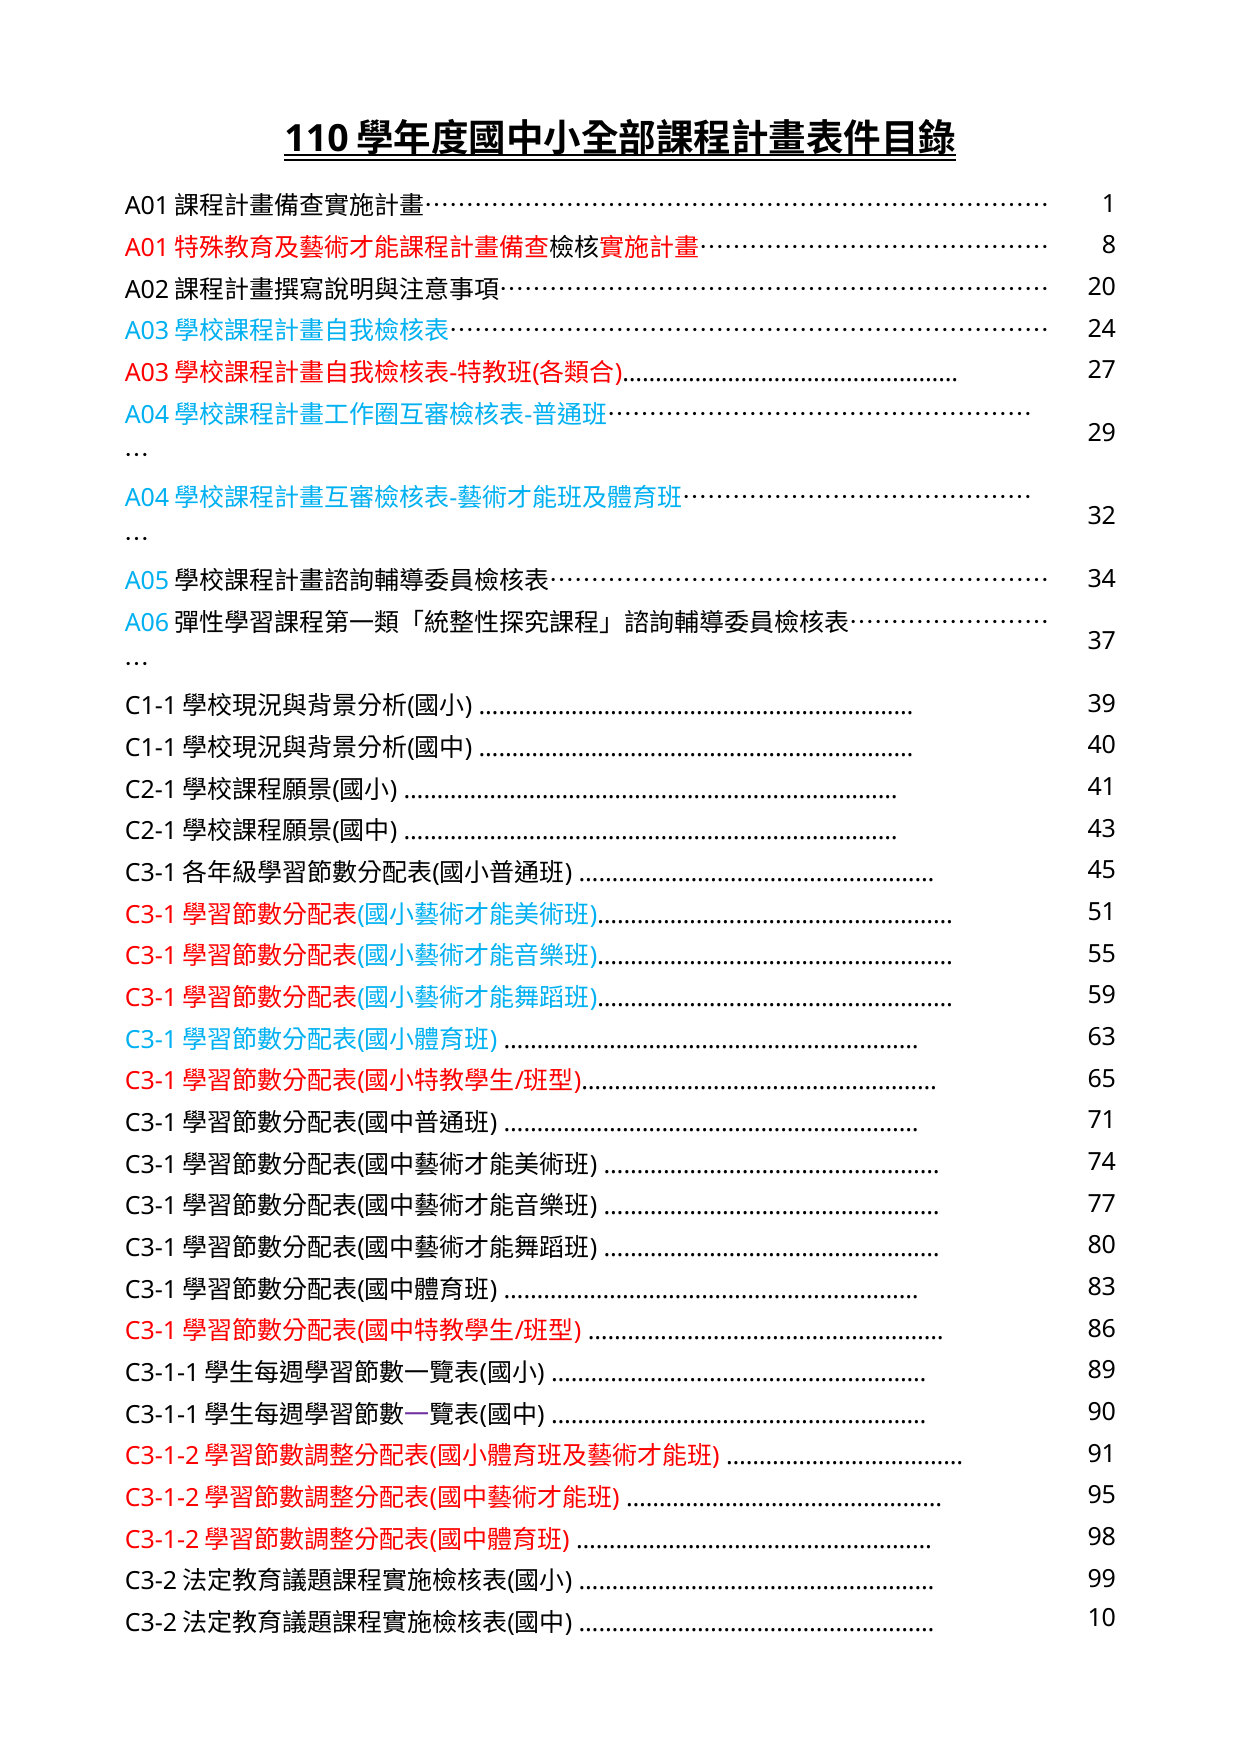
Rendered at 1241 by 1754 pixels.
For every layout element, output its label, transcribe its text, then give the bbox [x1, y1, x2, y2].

table_cell C3-1學習節數分配表(國小體育班) ……………………………………………………… [113, 1015, 1067, 1056]
text 110學年度國中小全部課程計畫表件目錄 [94, 108, 1146, 163]
table_cell C2-1學校課程願景(國小) ………………………………………………………………… [113, 765, 1067, 806]
table_cell 101 [1067, 1598, 1127, 1640]
table_cell 32 [1067, 473, 1127, 556]
table_cell C3-1學習節數分配表(國中藝術才能美術班) …………………………………………… [113, 1140, 1067, 1181]
table_cell C3-1-2學習節數調整分配表(國中體育班) ……………………………………………… [113, 1515, 1067, 1556]
table_cell 63 [1067, 1015, 1127, 1056]
table_cell 99 [1067, 1556, 1127, 1598]
table_cell C3-2法定教育議題課程實施檢核表(國小) ……………………………………………… [113, 1556, 1067, 1598]
table_cell 39 [1067, 681, 1127, 723]
table_cell 51 [1067, 890, 1127, 931]
table_cell C1-1學校現況與背景分析(國中) ………………………………………………………… [113, 723, 1067, 765]
table_cell 89 [1067, 1348, 1127, 1390]
table_cell C3-1學習節數分配表(國小藝術才能舞蹈班)……………………………………………… [113, 973, 1067, 1015]
table_header A01課程計畫備查實施計畫………………………………………………………………… [113, 181, 1067, 223]
table_cell C3-1學習節數分配表(國中普通班) ……………………………………………………… [113, 1098, 1067, 1140]
table_cell 29 [1067, 390, 1127, 473]
table_cell A04學校課程計畫互審檢核表-藝術才能班及體育班……………………………………… [113, 473, 1067, 556]
table_cell 74 [1067, 1140, 1127, 1181]
table_cell C3-1學習節數分配表(國中體育班) ……………………………………………………… [113, 1265, 1067, 1306]
table_cell C3-1-2學習節數調整分配表(國中藝術才能班) ………………………………………… [113, 1473, 1067, 1515]
table_cell C3-1-2學習節數調整分配表(國小體育班及藝術才能班) ……………………………… [113, 1431, 1067, 1473]
table_cell A03學校課程計畫自我檢核表……………………………………………………………… [113, 306, 1067, 348]
table_cell C3-1-1學生每週學習節數一覽表(國小) ………………………………………………… [113, 1348, 1067, 1390]
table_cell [113, 1598, 1067, 1640]
table_header 1 [1067, 181, 1127, 223]
table_cell 98 [1067, 1515, 1127, 1556]
table_cell 59 [1067, 973, 1127, 1015]
table_cell A06彈性學習課程第一類「統整性探究課程」諮詢輔導委員檢核表……………………… [113, 598, 1067, 681]
table_cell C3-1學習節數分配表(國中藝術才能舞蹈班) …………………………………………… [113, 1223, 1067, 1265]
table_cell 40 [1067, 723, 1127, 765]
table_cell 55 [1067, 931, 1127, 973]
table_cell 80 [1067, 1223, 1127, 1265]
table_cell C3-1學習節數分配表(國小藝術才能音樂班)……………………………………………… [113, 931, 1067, 973]
table_cell C3-1學習節數分配表(國小藝術才能美術班)……………………………………………… [113, 890, 1067, 931]
table_cell C3-1各年級學習節數分配表(國小普通班) ……………………………………………… [113, 848, 1067, 890]
table_cell C3-1學習節數分配表(國小特教學生/班型)……………………………………………… [113, 1056, 1067, 1098]
table_cell C3-1學習節數分配表(國中藝術才能音樂班) …………………………………………… [113, 1181, 1067, 1223]
table_cell A05學校課程計畫諮詢輔導委員檢核表…………………………………………………… [113, 556, 1067, 598]
table_cell C3-1-1學生每週學習節數一覽表(國中) ………………………………………………… [113, 1390, 1067, 1431]
table_cell 91 [1067, 1431, 1127, 1473]
table_cell C1-1學校現況與背景分析(國小) ………………………………………………………… [113, 681, 1067, 723]
table_cell A03學校課程計畫自我檢核表-特教班(各類合)…………………………………………… [113, 348, 1067, 390]
table_cell 41 [1067, 765, 1127, 806]
table_cell 8 [1067, 223, 1127, 265]
table_cell C2-1學校課程願景(國中) ………………………………………………………………… [113, 806, 1067, 848]
table_cell 27 [1067, 348, 1127, 390]
table_cell 83 [1067, 1265, 1127, 1306]
table_cell A02課程計畫撰寫說明與注意事項………………………………………………………… [113, 265, 1067, 306]
table_cell 24 [1067, 306, 1127, 348]
table_cell 20 [1067, 265, 1127, 306]
table_cell C3-1學習節數分配表(國中特教學生/班型) ……………………………………………… [113, 1306, 1067, 1348]
table_cell 37 [1067, 598, 1127, 681]
table_cell 45 [1067, 848, 1127, 890]
table_cell 34 [1067, 556, 1127, 598]
table_cell 77 [1067, 1181, 1127, 1223]
table_cell 71 [1067, 1098, 1127, 1140]
table_cell 95 [1067, 1473, 1127, 1515]
table_cell A01特殊教育及藝術才能課程計畫備查檢核實施計畫…………………………………… [113, 223, 1067, 265]
table_cell 86 [1067, 1306, 1127, 1348]
table_cell 43 [1067, 806, 1127, 848]
table_cell 90 [1067, 1390, 1127, 1431]
table_cell 65 [1067, 1056, 1127, 1098]
table_cell A04學校課程計畫工作圈互審檢核表-普通班……………………………………………… [113, 390, 1067, 473]
